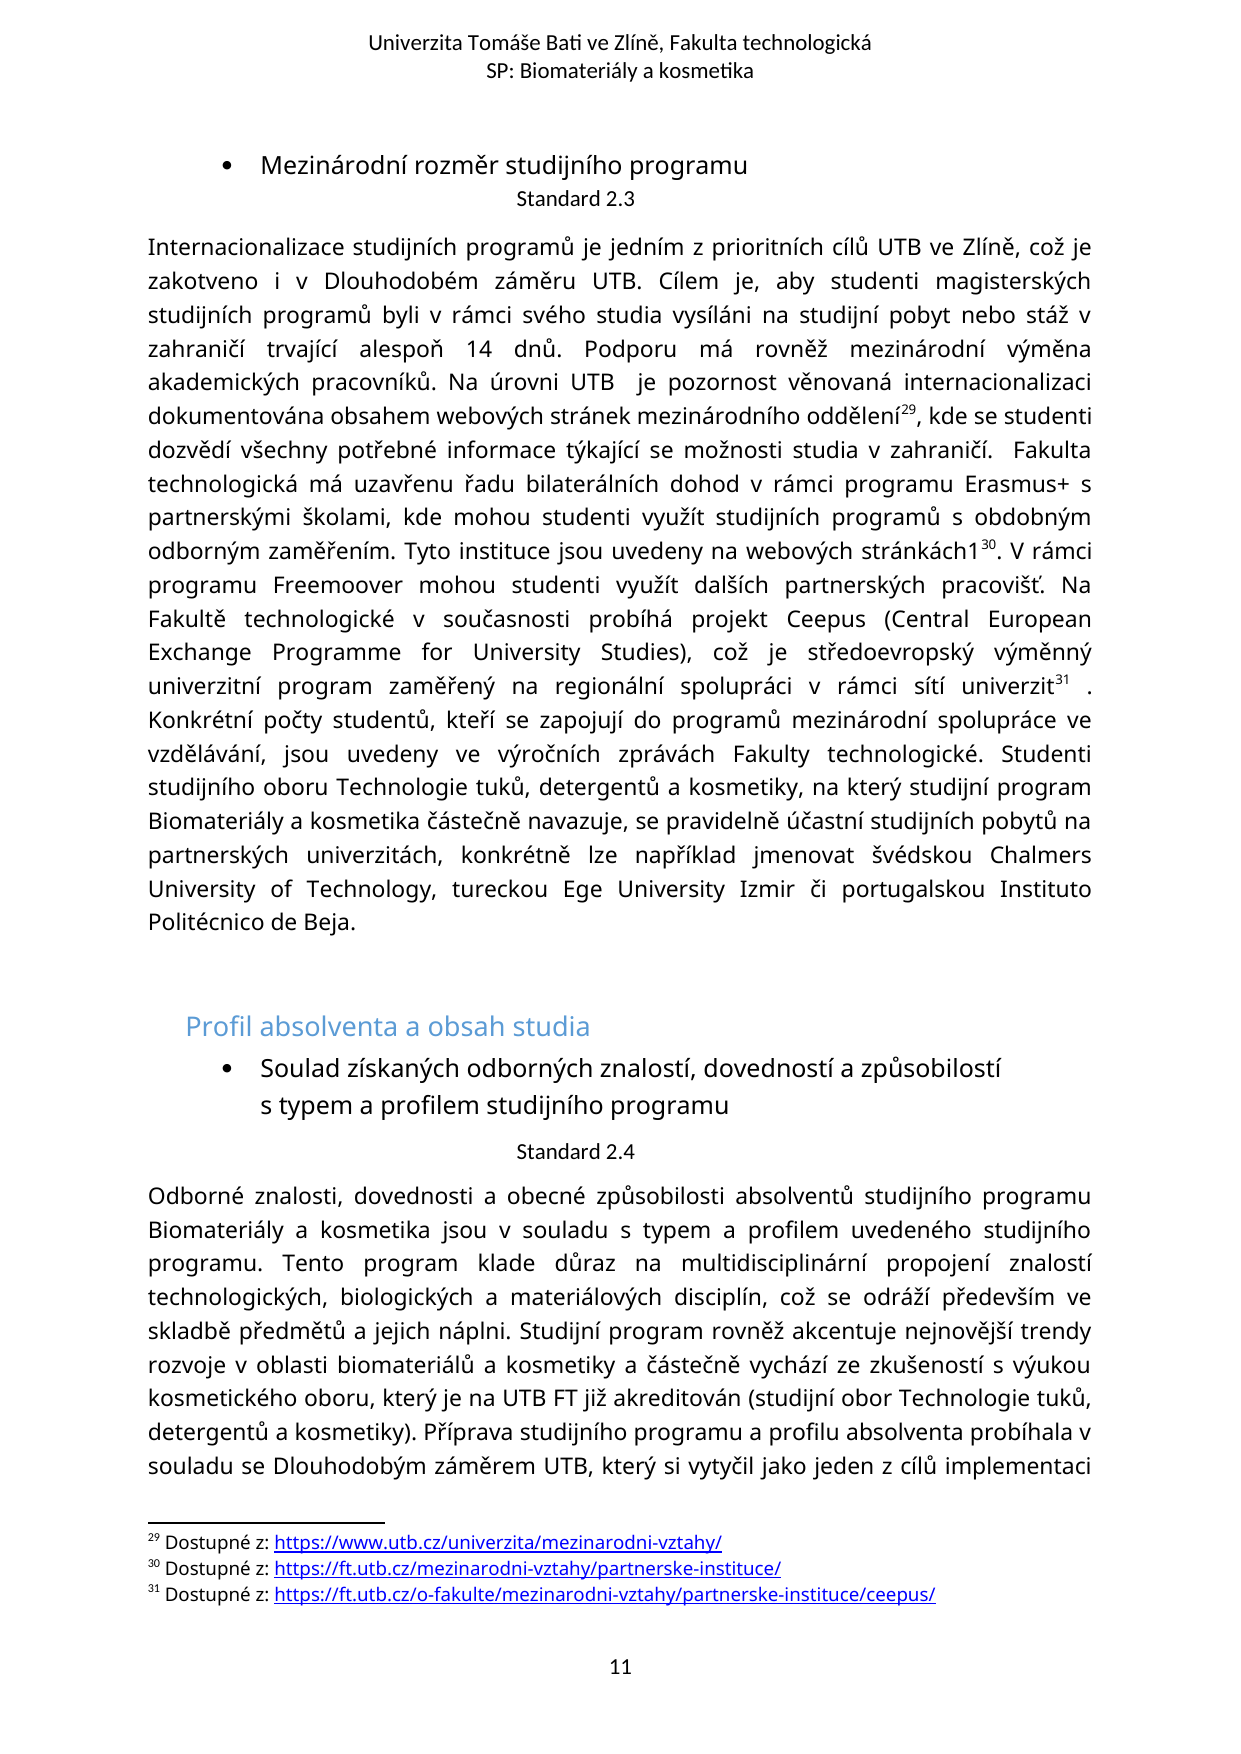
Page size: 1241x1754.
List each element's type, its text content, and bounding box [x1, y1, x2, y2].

text Standard 2.4 [148, 1137, 1093, 1165]
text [148, 1180, 1093, 1481]
subtitle Profil absolventa a obsah studia [185, 1007, 1093, 1044]
subtitle Mezinárodní rozměr studijního programu [223, 148, 1093, 182]
subtitle Soulad získaných odborných znalostí, dovedností a způsobilostí s typem a profilem studijního programu [223, 1051, 1093, 1122]
text Internacionalizace studijních programů je jedním z prioritních cílů UTB ve Zlíně, což je zakotveno i v Dlouhodobém záměru UTB. Cílem je, aby studenti magisterských studijních programů byli v rámci svého studia vysíláni na studijní pobyt nebo stáž v zahraničí trvající alespoň 14 dnů. Podporu má rovněž mezinárodní výměna akademických pracovníků. Na úrovni UTB je pozornost věnovaná internacionalizaci dokumentována obsahem webových stránek mezinárodního oddělení, kde se studenti dozvědí všechny potřebné informace týkající se možnosti studia v zahraničí. Fakulta technologická má uzavřenu řadu bilaterálních dohod v rámci programu Erasmus+ s partnerskými školami, kde mohou studenti využít studijních programů s obdobným odborným zaměřením. Tyto instituce jsou uvedeny na webových stránkách1. V rámci programu Freemoover mohou studenti využít dalších partnerských pracovišť. Na Fakultě technologické v současnosti probíhá projekt Ceepus (Central European Exchange Programme for University Studies), což je středoevropský výměnný univerzitní program zaměřený na regionální spolupráci v rámci sítí univerzit . Konkrétní počty studentů, kteří se zapojují do programů mezinárodní spolupráce ve vzdělávání, jsou uvedeny ve výročních zprávách Fakulty technologické. Studenti studijního oboru Technologie tuků, detergentů a kosmetiky, na který studijní program Biomateriály a kosmetika částečně navazuje, se pravidelně účastní studijních pobytů na partnerských univerzitách, konkrétně lze například jmenovat švédskou Chalmers University of Technology, tureckou Ege University Izmir či portugalskou Instituto Politécnico de Beja. [148, 231, 1093, 937]
text Standard 2.3 [443, 184, 1093, 212]
